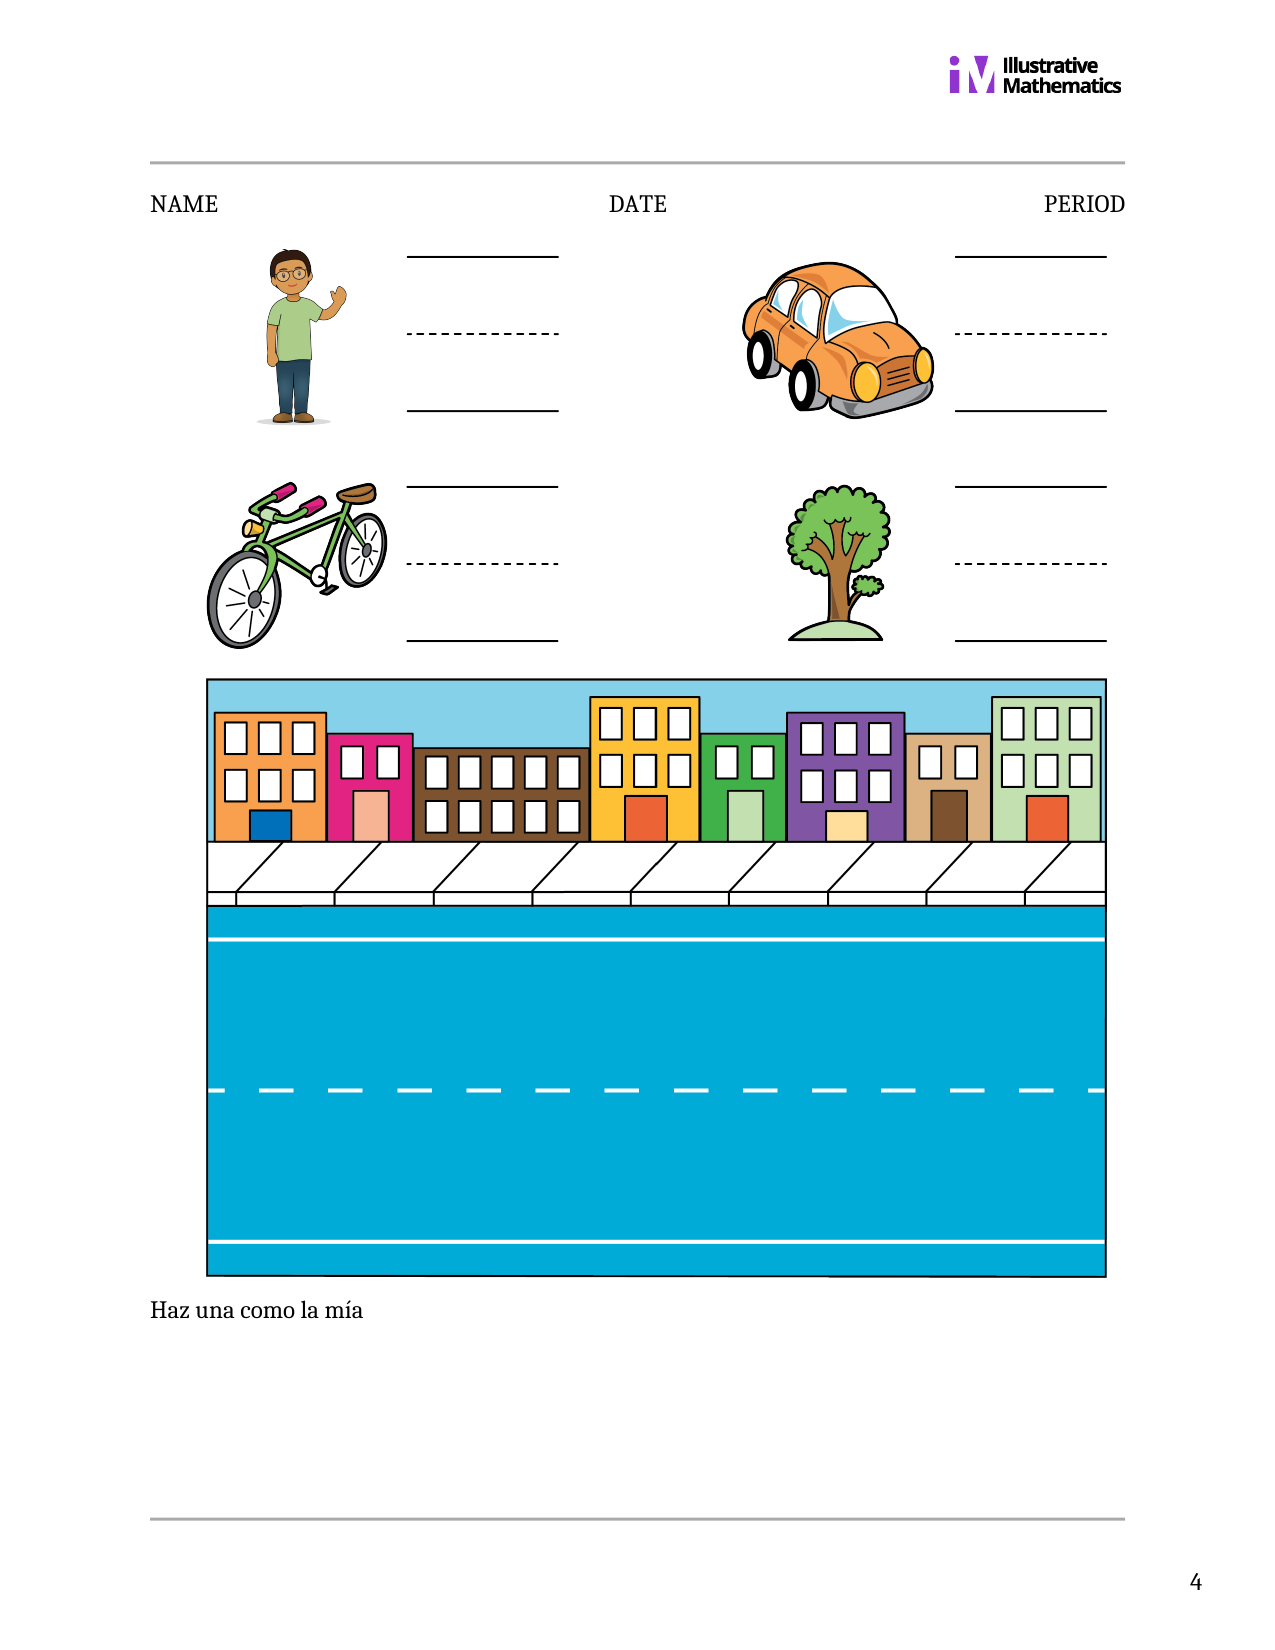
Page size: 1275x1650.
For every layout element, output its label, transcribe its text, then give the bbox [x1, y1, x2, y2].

picture [949, 55, 1121, 93]
text Haz una como la mía [150, 1296, 1125, 1325]
picture [168, 247, 1144, 1278]
